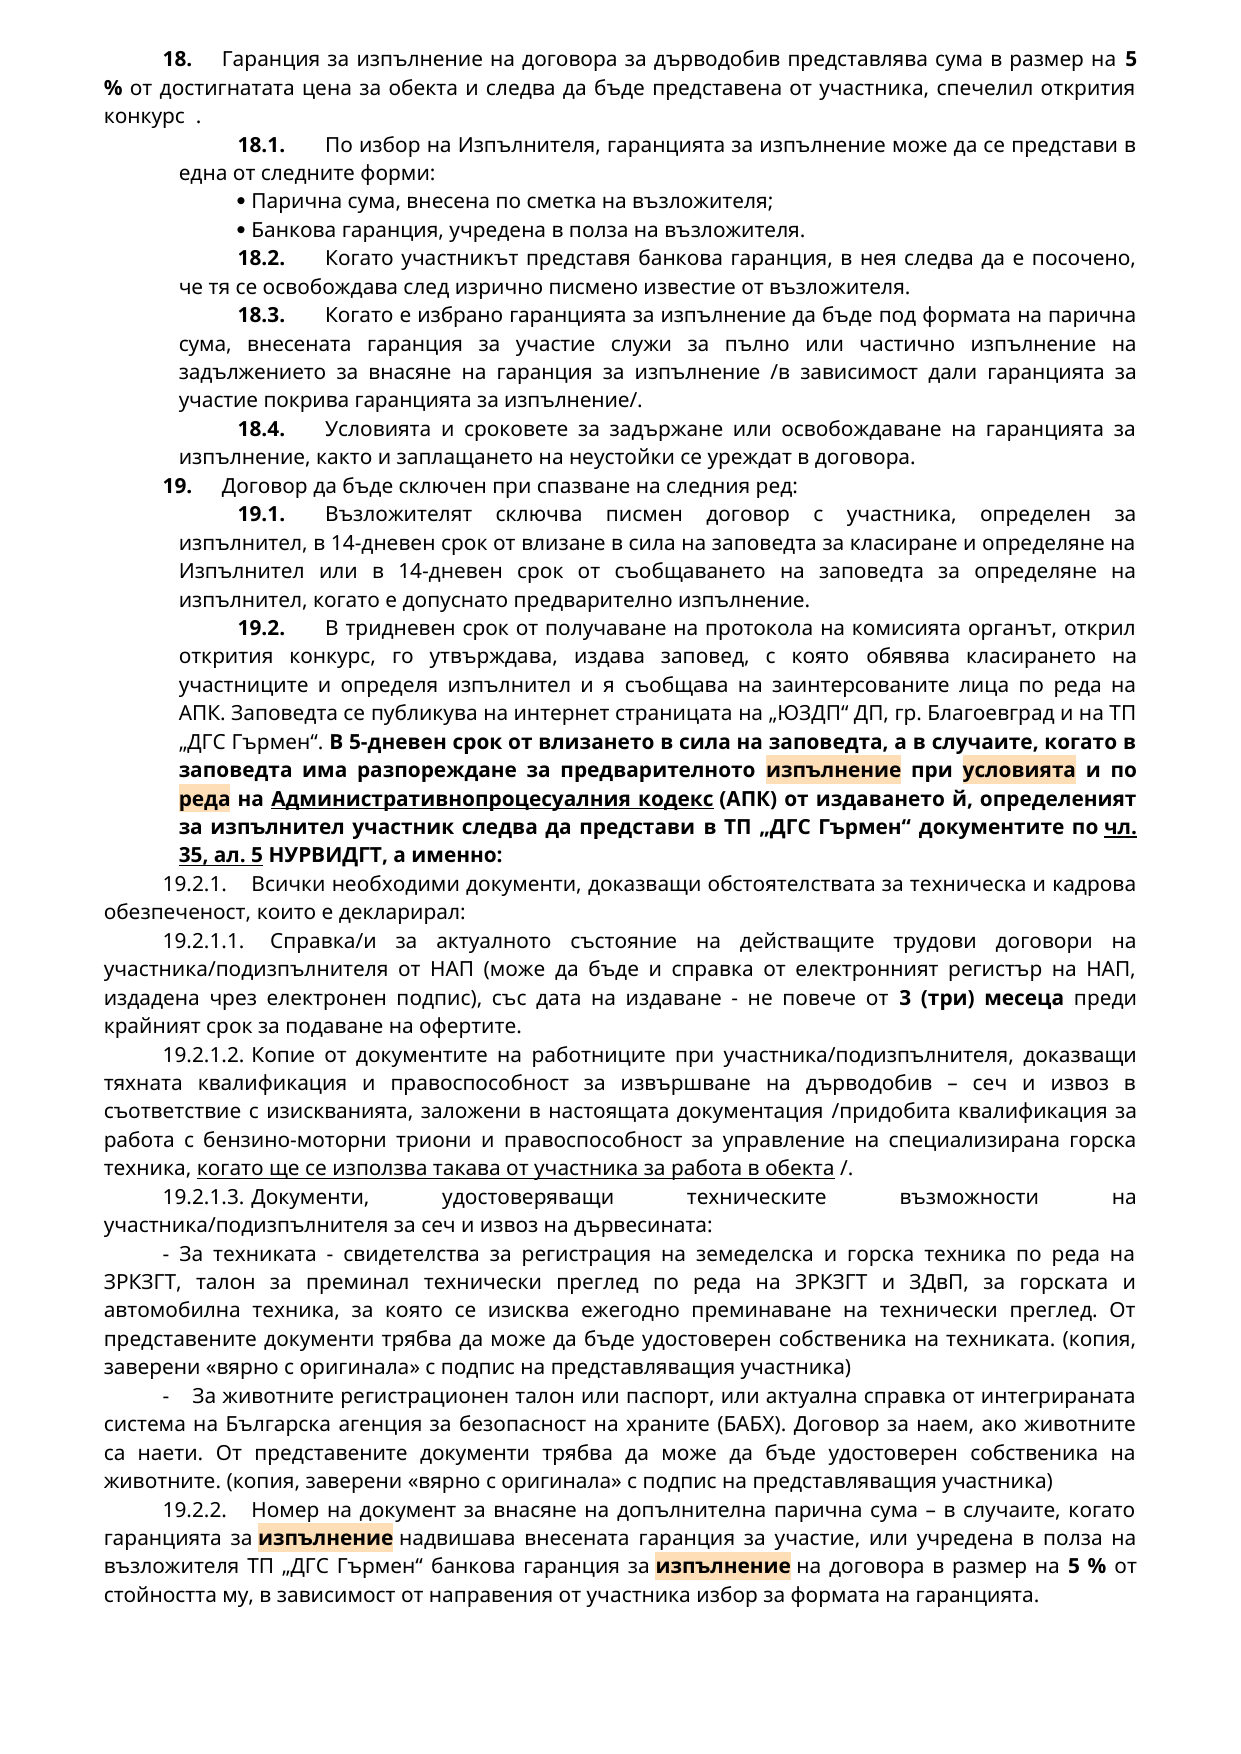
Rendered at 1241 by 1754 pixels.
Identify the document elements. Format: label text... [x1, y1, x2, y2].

list Когато е избрано гаранцията за изпълнение да бъде под формата на парична сума, внесената гаранция за участие служи за пълно или частично изпълнение на задължението за внасяне на гаранция за изпълнение /в зависимост дали гаранцията за участие покрива гаранцията за изпълнение/. [178, 300, 1137, 414]
list Парична сума, внесена по сметка на възложителя; [178, 187, 1137, 215]
list Договор да бъде сключен при спазване на следния ред: [103, 471, 1137, 499]
text 19.2.1.2. Копие от документите на работниците при участника/подизпълнителя, доказващи тяхната квалификация и правоспособност за извършване на дърводобив – сеч и извоз в съответствие с изискванията, заложени в настоящата документация /придобита квалификация за работа с бензино-моторни триони и правоспособност за управление на специализирана горска техника, когато ще се използва такава от участника за работа в обекта /. [103, 1040, 1137, 1182]
list - За животните регистрационен талон или паспорт, или актуална справка от интегрираната система на Българска агенция за безопасност на храните (БАБХ). Договор за наем, ако животните са наети. От представените документи трябва да може да бъде удостоверен собственика на животните. (копия, заверени «вярно с оригинала» с подпис на представляващия участника) [103, 1381, 1137, 1495]
list 19.2.2. Номер на документ за внасяне на допълнителна парична сума – в случаите, когато гаранцията за изпълнение надвишава внесената гаранция за участие, или учредена в полза на възложителя ТП „ДГС Гърмен“ банкова гаранция за изпълнение на договора в размер на 5 % от стойността му, в зависимост от направения от участника избор за формата на гаранцията. [103, 1495, 1137, 1608]
list - За техниката - свидетелства за регистрация на земеделска и горска техника по реда на ЗРКЗГТ, талон за преминал технически преглед по реда на ЗРКЗГТ и ЗДвП, за горската и автомобилна техника, за която се изисква ежегодно преминаване на технически преглед. От представените документи трябва да може да бъде удостоверен собственика на техниката. (копия, заверени «вярно с оригинала» с подпис на представляващия участника) [103, 1239, 1137, 1381]
list Когато участникът представя банкова гаранция, в нея следва да е посочено, че тя се освобождава след изрично писмено известие от възложителя. [178, 243, 1137, 300]
list Гаранция за изпълнение на договора за дърводобив представлява сума в размер на 5 % от достигнатата цена за обекта и следва да бъде представена от участника, спечелил открития конкурс . [103, 44, 1137, 130]
list 19.2.1.1. Справка/и за актуалното състояние на действащите трудови договори на участника/подизпълнителя от НАП (може да бъде и справка от електронният регистър на НАП, издадена чрез електронен подпис), със дата на издаване - не повече от 3 (три) месеца преди крайният срок за подаване на офертите. [103, 926, 1137, 1040]
list Банкова гаранция, учредена в полза на възложителя. [178, 215, 1137, 243]
list По избор на Изпълнителя, гаранцията за изпълнение може да се представи в една от следните форми: [178, 130, 1137, 187]
list Условията и сроковете за задържане или освобождаване на гаранцията за изпълнение, както и заплащането на неустойки се уреждат в договора. [178, 414, 1137, 471]
list Възложителят сключва писмен договор с участника, определен за изпълнител, в 14-дневен срок от влизане в сила на заповедта за класиране и определяне на Изпълнител или в 14-дневен срок от съобщаването на заповедта за определяне на изпълнител, когато е допуснато предварително изпълнение. [178, 499, 1137, 613]
list 19.2.1.3. Документи, удостоверяващи техническите възможности на участника/подизпълнителя за сеч и извоз на дървесината: [103, 1182, 1137, 1239]
list 19.2.1. Всички необходими документи, доказващи обстоятелствата за техническа и кадрова обезпеченост, които е декларирал: [103, 869, 1137, 926]
list В тридневен срок от получаване на протокола на комисията органът, открил открития конкурс, го утвърждава, издава заповед, с която обявява класирането на участниците и определя изпълнител и я съобщава на заинтерсованите лица по реда на АПК. Заповедта се публикува на интернет страницата на „ЮЗДП“ ДП, гр. Благоевград и на ТП „ДГС Гърмен“. В 5-дневен срок от влизането в сила на заповедта, а в случаите, когато в заповедта има разпореждане за предварителното изпълнение при условията и по реда на Административнопроцесуалния кодекс (АПК) от издаването й, определеният за изпълнител участник следва да представи в ТП „ДГС Гърмен“ документите по чл. 35, ал. 5 НУРВИДГТ, а именно: [178, 613, 1137, 869]
